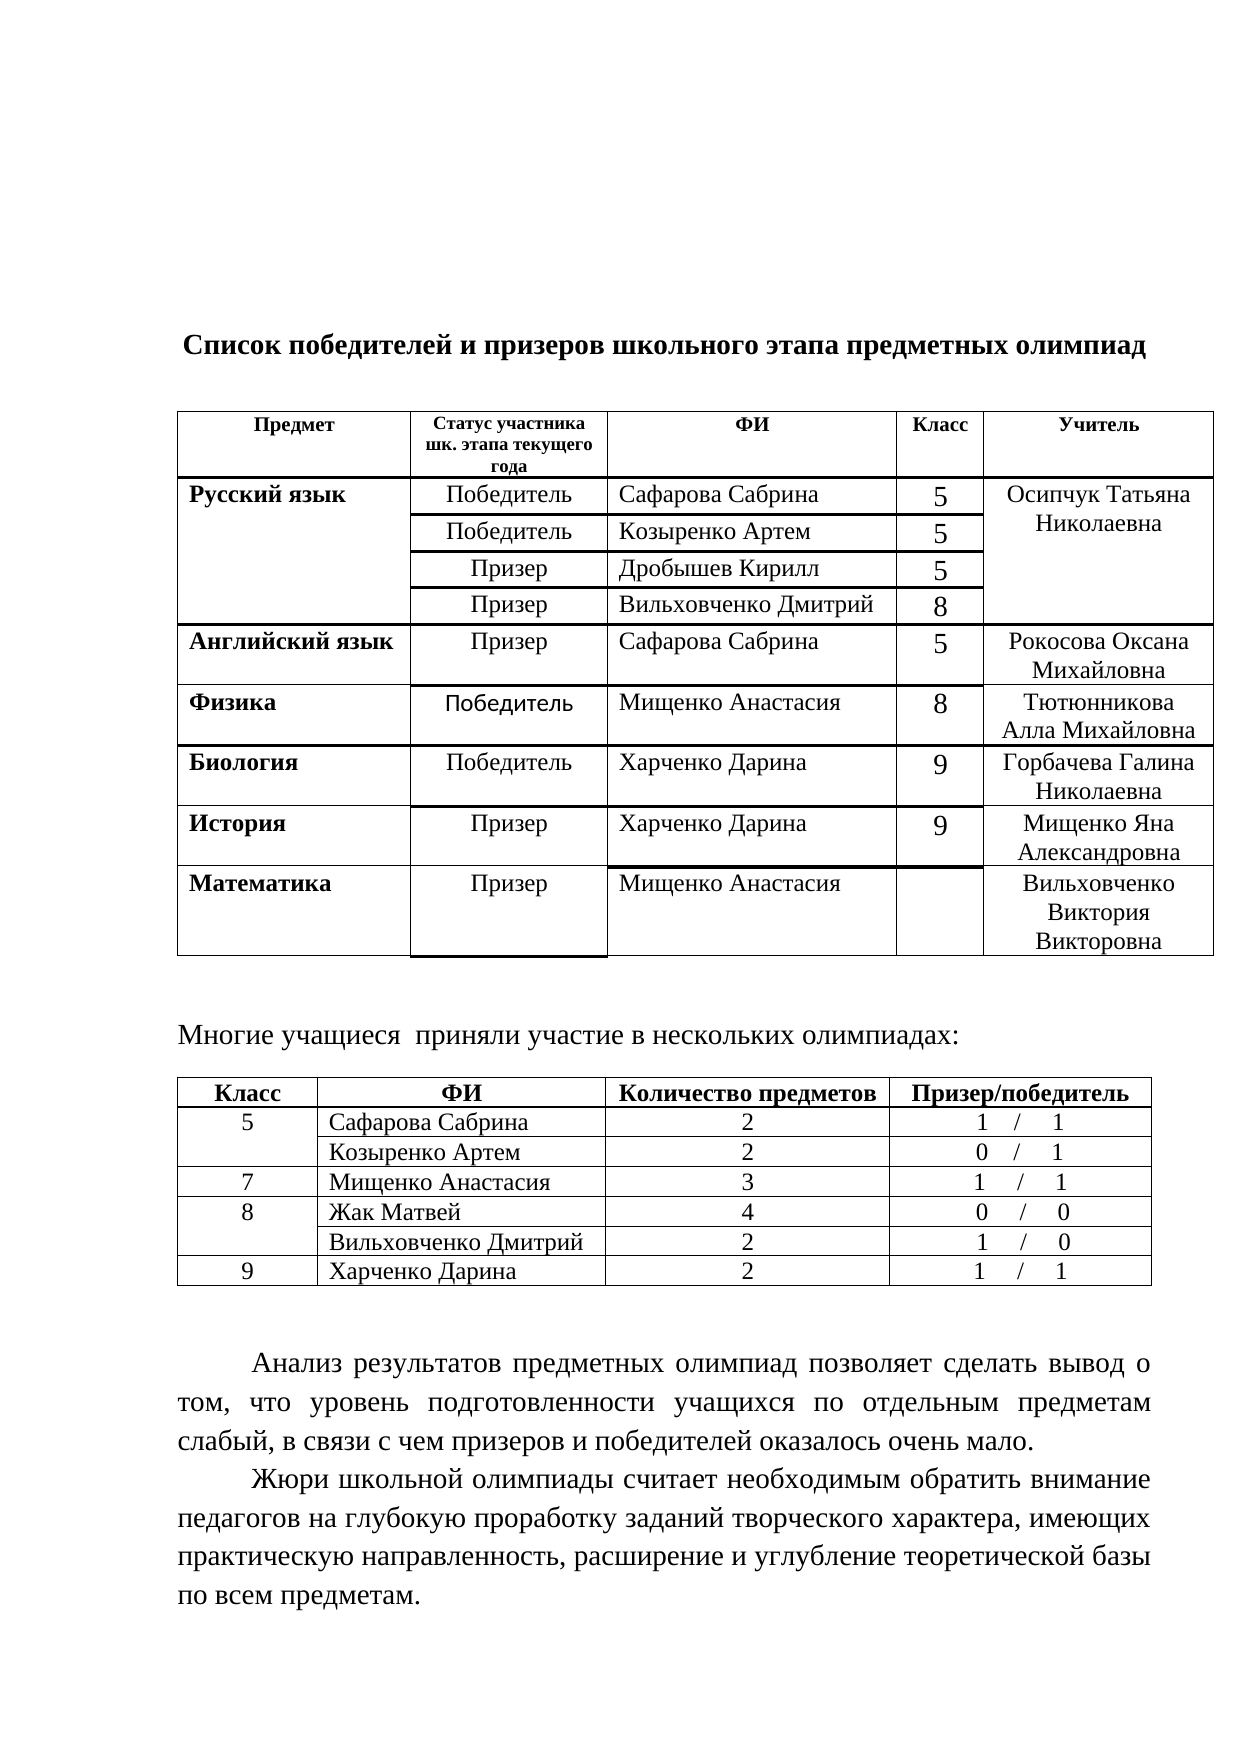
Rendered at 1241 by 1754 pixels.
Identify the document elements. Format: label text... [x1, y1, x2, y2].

table_header Статус участника шк. этапа текущего года [411, 412, 607, 476]
table_cell Вильховченко Дмитрий [608, 589, 896, 623]
table_cell Биология [178, 747, 410, 805]
table_cell Горбачева Галина Николаевна [984, 747, 1213, 805]
table_cell Жак Матвей [318, 1197, 605, 1226]
table_cell Мищенко Яна Александровна [984, 806, 1213, 865]
table_cell 1 / 1 [890, 1108, 1151, 1136]
table_cell Мищенко Анастасия [608, 687, 896, 744]
table_header ФИ [318, 1078, 605, 1106]
table_cell 2 [606, 1108, 889, 1136]
table_cell Призер [411, 626, 607, 683]
table_cell Вильховченко Виктория Викторовна [984, 866, 1213, 955]
table_cell Мищенко Анастасия [608, 869, 896, 955]
table_cell 8 [897, 589, 983, 623]
text Список победителей и призеров школьного этапа предметных олимпиад [177, 327, 1152, 361]
table_cell Победитель [411, 479, 607, 513]
table_cell Харченко Дарина [608, 808, 896, 865]
table_cell 5 [178, 1108, 317, 1166]
table_cell Тютюнникова Алла Михайловна [984, 685, 1213, 744]
table_cell 2 [606, 1256, 889, 1285]
table_cell Призер [411, 553, 607, 586]
table_cell Английский язык [178, 626, 410, 683]
table_cell 0 / 1 [890, 1137, 1151, 1166]
table_cell 7 [178, 1167, 317, 1196]
table_cell 3 [606, 1167, 889, 1196]
table_cell 2 [606, 1227, 889, 1255]
table_cell 8 [178, 1197, 317, 1255]
table_cell Сафарова Сабрина [608, 479, 896, 513]
table_cell Осипчук Татьяна Николаевна [984, 479, 1213, 623]
table_cell Победитель [411, 747, 607, 805]
table_cell 1 / 1 [890, 1167, 1151, 1196]
table_cell Физика [178, 685, 410, 744]
table_cell 1 / 1 [890, 1256, 1151, 1285]
table_cell 9 [178, 1256, 317, 1285]
table_cell Победитель [411, 516, 607, 549]
table_cell 5 [897, 516, 983, 549]
table_cell 8 [897, 687, 983, 744]
table_cell Сафарова Сабрина [318, 1108, 605, 1136]
table_header Учитель [984, 412, 1213, 476]
table_cell 5 [897, 626, 983, 683]
table_header Призер/победитель [890, 1078, 1151, 1106]
text Жюри школьной олимпиады считает необходимым обратить внимание педагогов на глубокую проработку заданий творческого характера, имеющих практическую направленность, расширение и углубление теоретической базы по всем предметам. [177, 1461, 1152, 1610]
table_header Класс [897, 412, 983, 476]
text Многие учащиеся приняли участие в нескольких олимпиадах: [177, 1017, 1152, 1051]
table_header Предмет [178, 412, 410, 476]
table_cell 9 [897, 808, 983, 865]
table_cell Сафарова Сабрина [608, 626, 896, 683]
table_cell Козыренко Артем [318, 1137, 605, 1166]
table_header Количество предметов [606, 1078, 889, 1106]
table_cell Дробышев Кирилл [608, 553, 896, 586]
table_cell [897, 869, 983, 955]
table_cell Призер [411, 866, 607, 955]
table_cell 5 [897, 479, 983, 513]
table_cell 4 [606, 1197, 889, 1226]
table_cell Призер [411, 808, 607, 865]
table_cell 2 [606, 1137, 889, 1166]
table_header Класс [178, 1078, 317, 1106]
table_cell Харченко Дарина [318, 1256, 605, 1285]
table_cell История [178, 806, 410, 865]
table_cell 1 / 0 [890, 1227, 1151, 1255]
table_cell Вильховченко Дмитрий [318, 1227, 605, 1255]
table_cell 0 / 0 [890, 1197, 1151, 1226]
text Анализ результатов предметных олимпиад позволяет сделать вывод о том, что уровень подготовленности учащихся по отдельным предметам слабый, в связи с чем призеров и победителей оказалось очень мало. [177, 1346, 1152, 1456]
table_cell Русский язык [178, 479, 410, 623]
table_cell Победитель [411, 687, 607, 744]
table_cell Козыренко Артем [608, 516, 896, 549]
table_cell Рокосова Оксана Михайловна [984, 626, 1213, 683]
table_cell Призер [411, 589, 607, 623]
table_cell 9 [897, 747, 983, 805]
table_cell Мищенко Анастасия [318, 1167, 605, 1196]
table_cell 5 [897, 553, 983, 586]
table_cell Харченко Дарина [608, 747, 896, 805]
table_header ФИ [608, 412, 896, 476]
table_cell Математика [178, 866, 410, 955]
